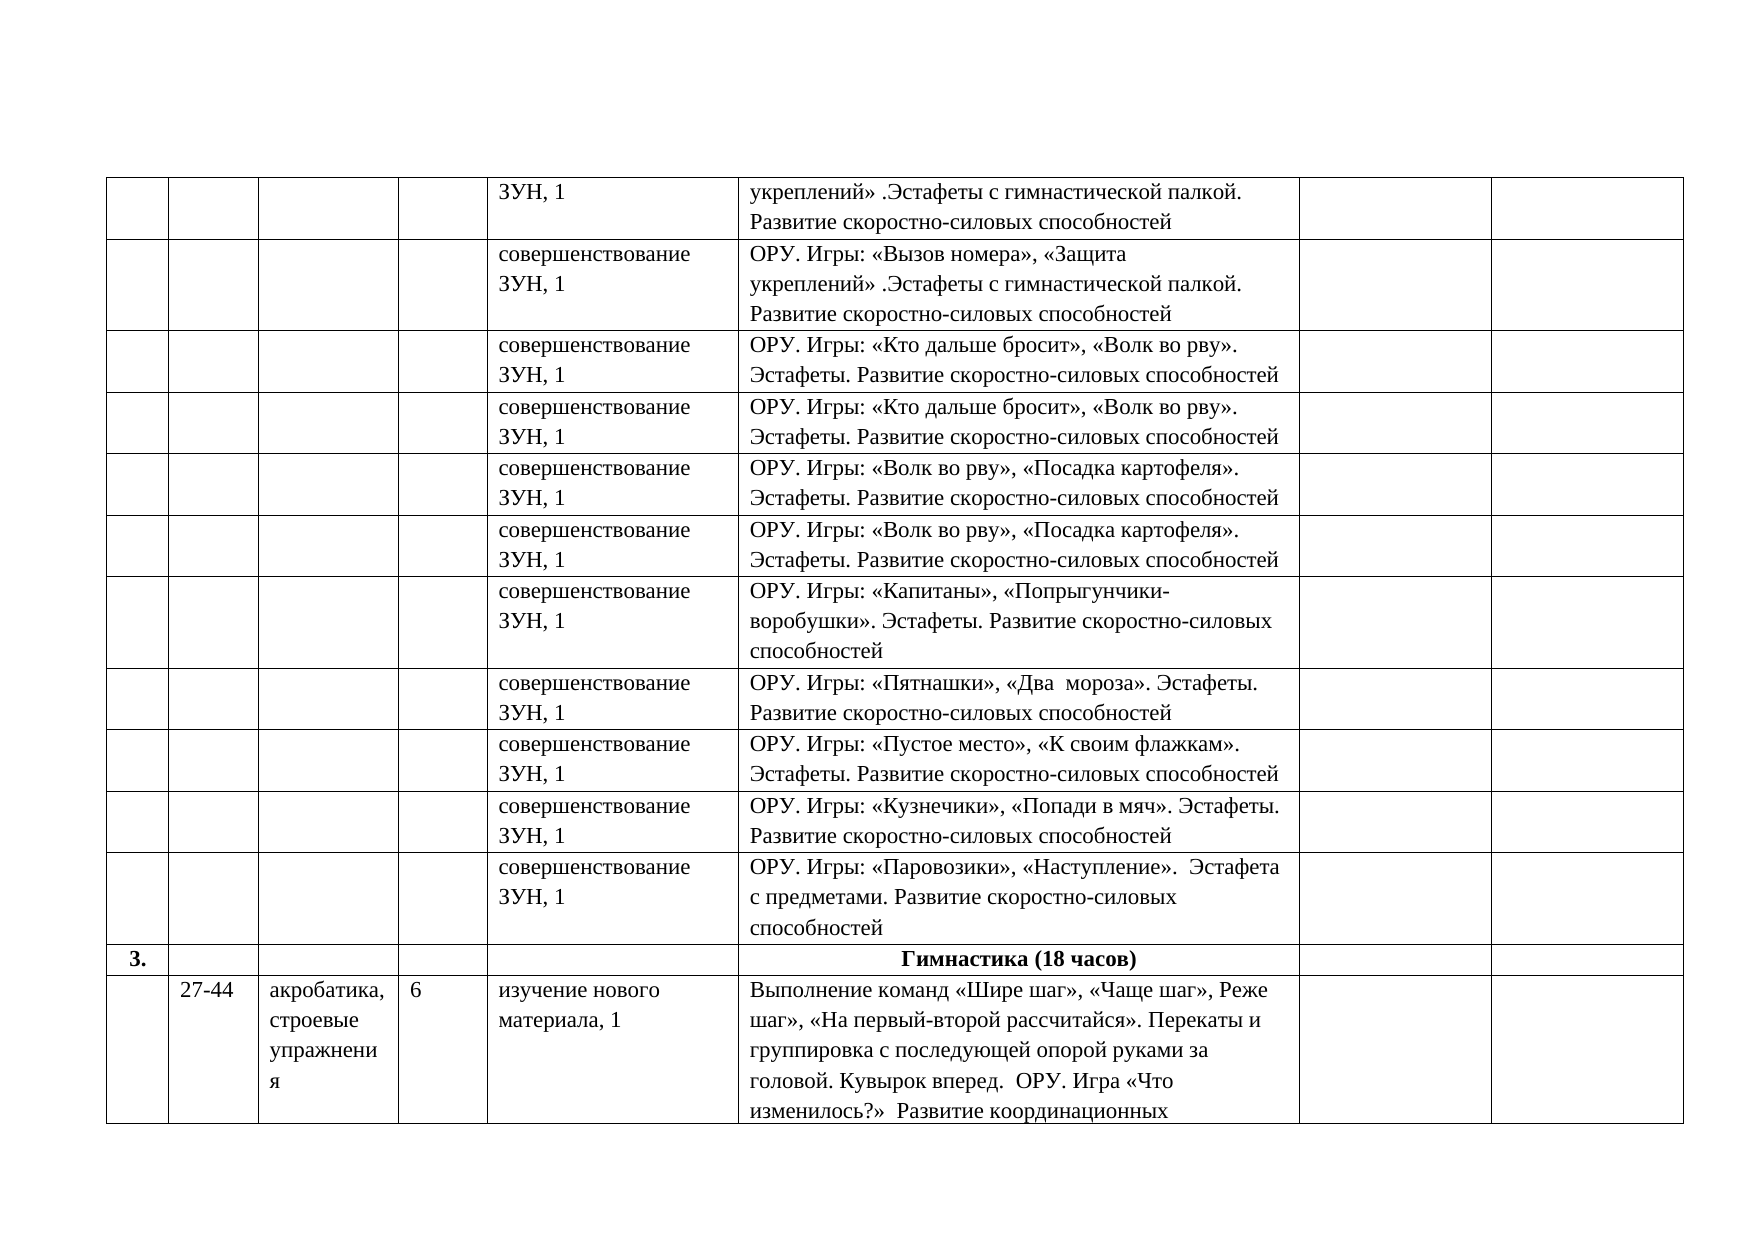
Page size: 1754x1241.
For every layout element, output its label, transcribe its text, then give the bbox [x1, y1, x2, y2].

table_cell [107, 730, 168, 791]
table_cell [1300, 976, 1491, 1123]
table_cell [399, 240, 487, 330]
table_cell [1300, 792, 1491, 852]
table_cell [399, 331, 487, 392]
table_cell ОРУ. Игры: «Волк во рву», «Посадка картофеля». Эстафеты. Развитие скоростно-силовых способностей [739, 454, 1299, 515]
table_cell ОРУ. Игры: «Кто дальше бросит», «Волк во рву». Эстафеты. Развитие скоростно-силовых способностей [739, 393, 1299, 453]
table_cell [169, 516, 258, 576]
table_cell [1492, 976, 1683, 1123]
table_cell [739, 178, 1299, 239]
table_cell ОРУ. Игры: «Кто дальше бросит», «Волк во рву». Эстафеты. Развитие скоростно-силовых способностей [739, 331, 1299, 392]
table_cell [488, 976, 738, 1123]
table_cell совершенствование ЗУН, 1 [488, 730, 738, 791]
table_cell [169, 945, 258, 975]
table_cell [1492, 792, 1683, 852]
table_cell [399, 853, 487, 944]
table_cell [1492, 577, 1683, 668]
table_cell [107, 240, 168, 330]
table_cell [259, 240, 398, 330]
table_cell [259, 792, 398, 852]
table_cell [169, 393, 258, 453]
table_cell [399, 516, 487, 576]
table_cell [1492, 669, 1683, 729]
table_cell [1300, 945, 1491, 975]
table_cell [1492, 945, 1683, 975]
table_cell [1300, 730, 1491, 791]
table_cell [399, 393, 487, 453]
table_cell совершенствование ЗУН, 1 [488, 331, 738, 392]
table_cell совершенствование ЗУН, 1 [488, 577, 738, 668]
table_cell [259, 945, 398, 975]
table_cell 27-44 [169, 976, 258, 1123]
table_cell [399, 178, 487, 239]
table_cell совершенствование ЗУН, 1 [488, 454, 738, 515]
table_cell [399, 945, 487, 975]
table_cell [169, 792, 258, 852]
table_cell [739, 240, 1299, 330]
table_cell [399, 577, 487, 668]
table_cell [399, 730, 487, 791]
table_cell [1492, 240, 1683, 330]
table_cell [169, 178, 258, 239]
table_cell совершенствование ЗУН, 1 [488, 669, 738, 729]
table_cell [1492, 393, 1683, 453]
table_cell 6 [399, 976, 487, 1123]
table_cell [259, 669, 398, 729]
table_cell [259, 516, 398, 576]
table_cell [1300, 331, 1491, 392]
table_cell 3. [107, 945, 168, 975]
table_cell [169, 331, 258, 392]
table_cell [107, 976, 168, 1123]
table_cell [107, 669, 168, 729]
table_cell [1300, 516, 1491, 576]
table_cell [1492, 331, 1683, 392]
table_cell [259, 331, 398, 392]
table_cell [107, 454, 168, 515]
table_cell [1300, 577, 1491, 668]
table_cell [1300, 393, 1491, 453]
table_cell [259, 393, 398, 453]
table_cell совершенствование ЗУН, 1 [488, 853, 738, 944]
table_cell [169, 577, 258, 668]
table_cell [488, 945, 738, 975]
table_cell совершенствование ЗУН, 1 [488, 792, 738, 852]
table_cell [1492, 730, 1683, 791]
table_cell [107, 853, 168, 944]
table_cell [1492, 454, 1683, 515]
table_cell ОРУ. Игры: «Пятнашки», «Два мороза». Эстафеты. Развитие скоростно-силовых способностей [739, 669, 1299, 729]
table_cell совершенствование ЗУН, 1 [488, 240, 738, 330]
table_cell [259, 730, 398, 791]
table_cell [169, 853, 258, 944]
table_cell [1300, 240, 1491, 330]
table_cell [107, 178, 168, 239]
table_cell ОРУ. Игры: «Паровозики», «Наступление». Эстафета с предметами. Развитие скоростно-силовых способностей [739, 853, 1299, 944]
table_cell [259, 178, 398, 239]
table_cell [259, 454, 398, 515]
table_cell ОРУ. Игры: «Пустое место», «К своим флажкам». Эстафеты. Развитие скоростно-силовых способностей [739, 730, 1299, 791]
table_cell [169, 730, 258, 791]
table_cell [1300, 178, 1491, 239]
table_cell [1300, 853, 1491, 944]
table_cell [1300, 454, 1491, 515]
table_cell [1300, 669, 1491, 729]
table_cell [259, 976, 398, 1123]
table_cell [399, 454, 487, 515]
table_cell [259, 577, 398, 668]
table_cell [107, 516, 168, 576]
table_cell совершенствование ЗУН, 1 [488, 393, 738, 453]
table_cell [1492, 853, 1683, 944]
table_cell ОРУ. Игры: «Капитаны», «Попрыгунчики-воробушки». Эстафеты. Развитие скоростно-силовых способностей [739, 577, 1299, 668]
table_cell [488, 178, 738, 239]
table_cell [399, 792, 487, 852]
table_cell ОРУ. Игры: «Волк во рву», «Посадка картофеля». Эстафеты. Развитие скоростно-силовых способностей [739, 516, 1299, 576]
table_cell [739, 976, 1299, 1123]
table_cell ОРУ. Игры: «Кузнечики», «Попади в мяч». Эстафеты. Развитие скоростно-силовых способностей [739, 792, 1299, 852]
table_cell Гимнастика (18 часов) [739, 945, 1299, 975]
table_cell [1492, 178, 1683, 239]
table_cell [107, 393, 168, 453]
table_cell [399, 669, 487, 729]
table_cell [107, 792, 168, 852]
table_cell [169, 454, 258, 515]
table_cell [169, 669, 258, 729]
table_cell [107, 577, 168, 668]
table_cell [259, 853, 398, 944]
table_cell совершенствование ЗУН, 1 [488, 516, 738, 576]
table_cell [169, 240, 258, 330]
table_cell [107, 331, 168, 392]
table_cell [1492, 516, 1683, 576]
